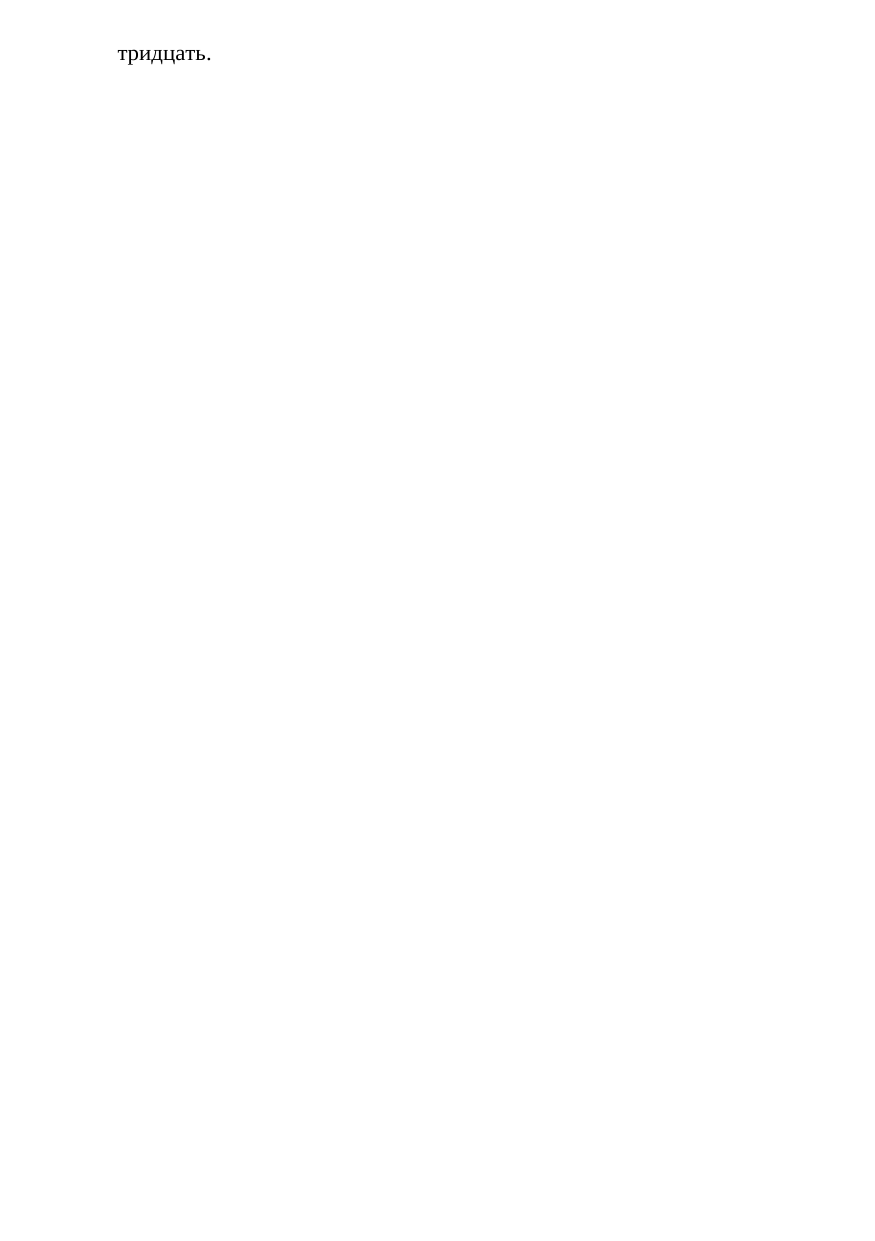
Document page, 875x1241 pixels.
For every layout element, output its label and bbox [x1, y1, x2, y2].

text [117, 39, 755, 65]
